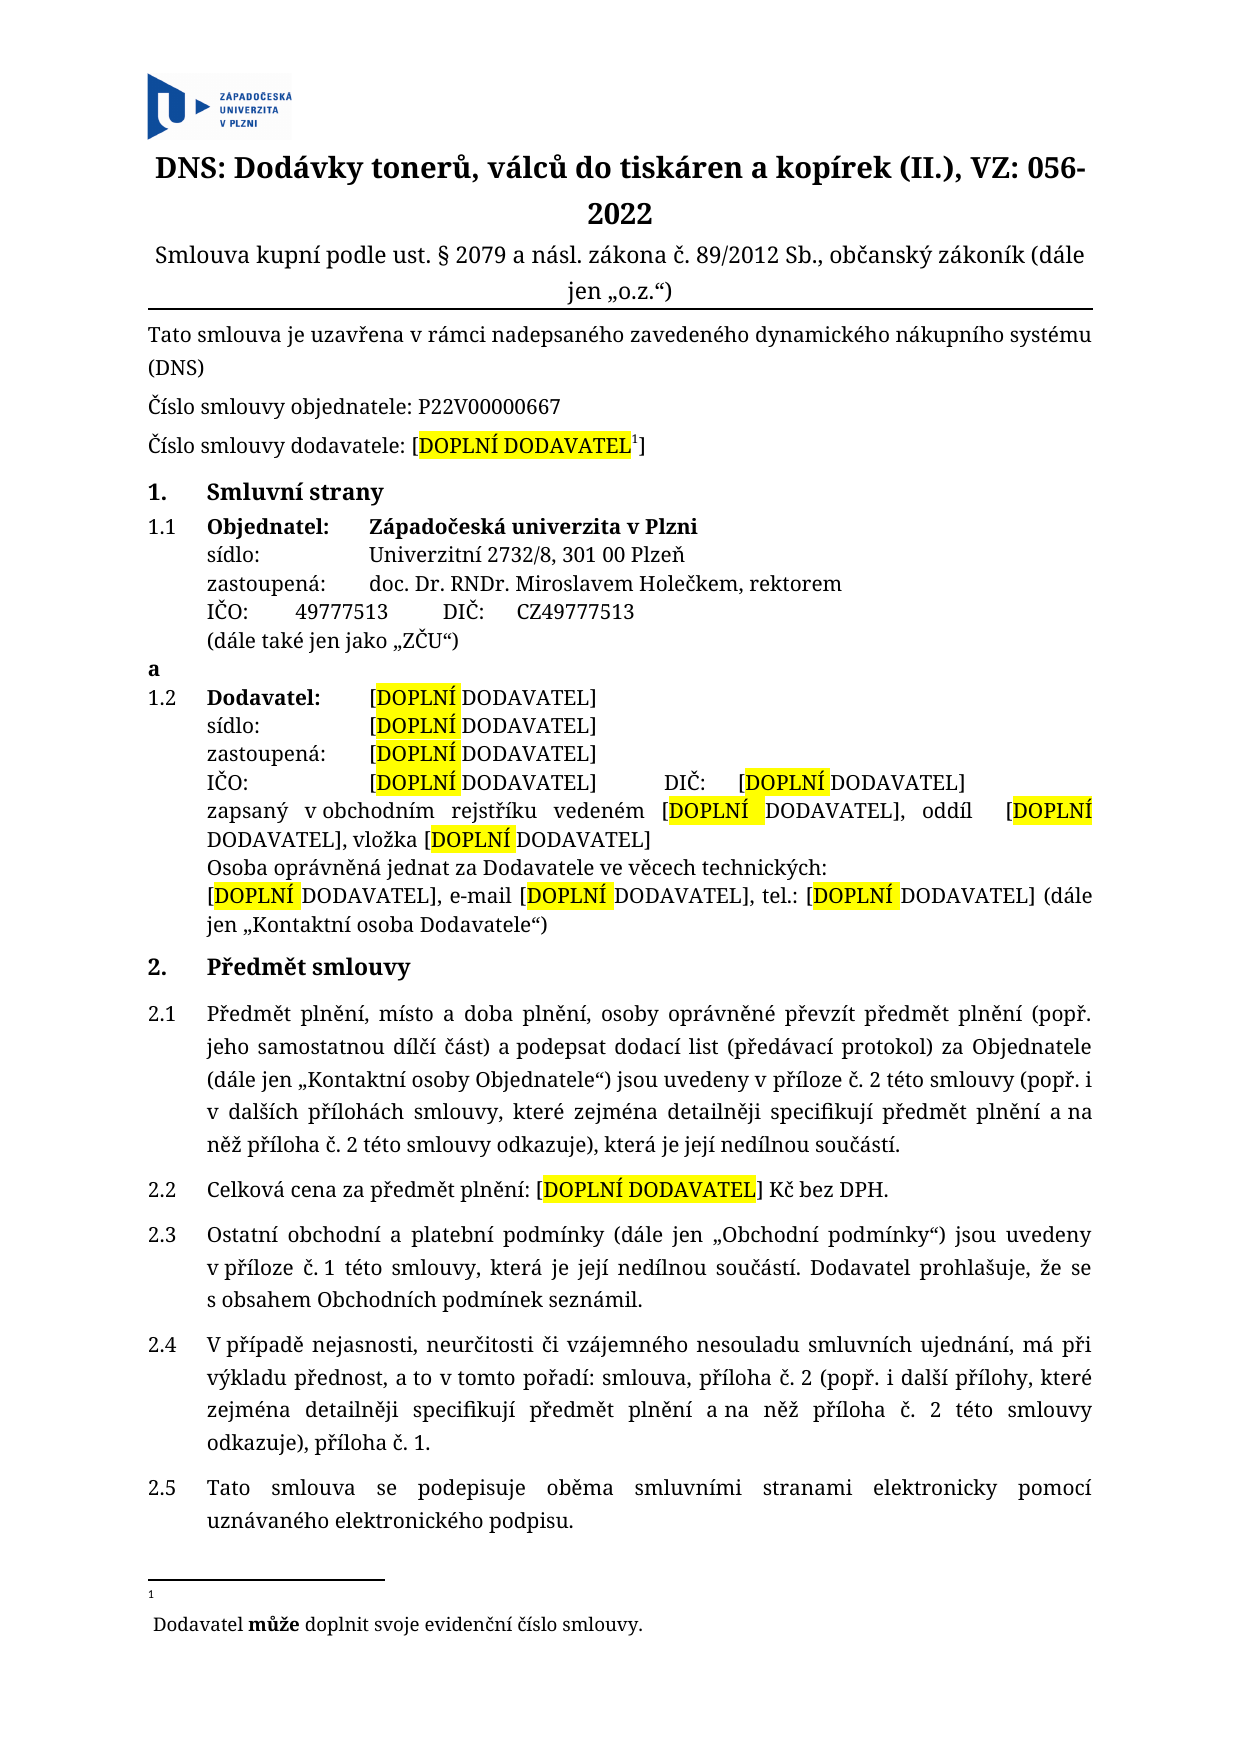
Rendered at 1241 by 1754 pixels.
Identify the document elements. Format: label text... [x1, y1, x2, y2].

text [DOPLNÍ DODAVATEL], e-mail [DOPLNÍ DODAVATEL], tel.: [DOPLNÍ DODAVATEL] (dále jen „Kontaktní osoba Dodavatele“) [207, 882, 1093, 938]
text Tato smlouva je uzavřena v rámci nadepsaného zavedeného dynamického nákupního systému (DNS) [148, 321, 1093, 382]
text Osoba oprávněná jednat za Dodavatele ve věcech technických: [207, 853, 1093, 882]
text Číslo smlouvy dodavatele: [DOPLNÍ DODAVATEL] [631, 431, 1093, 459]
list Ostatní obchodní a platební podmínky (dále jen „Obchodní podmínky“) jsou uvedeny v příloze č. 1 této smlouvy, která je její nedílnou součástí. Dodavatel prohlašuje, že se s obsahem Obchodních podmínek seznámil. [148, 1220, 1093, 1314]
text zastoupená: doc. Dr. RNDr. Miroslavem Holečkem, rektorem [207, 569, 1093, 597]
list Celková cena za předmět plnění: [DOPLNÍ DODAVATEL] Kč bez DPH. [756, 1175, 1093, 1203]
list Dodavatel: [DOPLNÍ DODAVATEL] [148, 683, 376, 711]
text zastoupená: [DOPLNÍ DODAVATEL] [207, 739, 1093, 768]
list Smluvní strany [148, 476, 1093, 507]
list Celková cena za předmět plnění: [DOPLNÍ DODAVATEL] Kč bez DPH. [148, 1175, 543, 1203]
text zapsaný v obchodním rejstříku vedeném [DOPLNÍ DODAVATEL], oddíl [DOPLNÍ DODAVATEL], vložka [DOPLNÍ DODAVATEL] [207, 796, 1093, 853]
text a [148, 654, 1093, 683]
text (dále také jen jako „ZČU“) [207, 626, 1093, 654]
list Dodavatel: [DOPLNÍ DODAVATEL] [461, 683, 1093, 711]
text IČO: [DOPLNÍ DODAVATEL] DIČ: [DOPLNÍ DODAVATEL] [207, 768, 376, 796]
text sídlo: [DOPLNÍ DODAVATEL] [207, 711, 376, 739]
text IČO: [DOPLNÍ DODAVATEL] DIČ: [DOPLNÍ DODAVATEL] [461, 768, 745, 796]
list V případě nejasnosti, neurčitosti či vzájemného nesouladu smluvních ujednání, má při výkladu přednost, a to v tomto pořadí: smlouva, příloha č. 2 (popř. i další přílohy, které zejména detailněji specifikují předmět plnění a na něž příloha č. 2 této smlouvy odkazuje), příloha č. 1. [148, 1330, 1093, 1457]
list Tato smlouva se podepisuje oběma smluvními stranami elektronicky pomocí uznávaného elektronického podpisu. [148, 1473, 1093, 1534]
picture [147, 73, 292, 140]
list Předmět smlouvy [148, 951, 1093, 982]
text DNS: Dodávky tonerů, válců do tiskáren a kopírek (II.), VZ: 056-2022 [148, 148, 1093, 233]
text Číslo smlouvy objednatele: P22V00000667 [148, 392, 1093, 421]
text IČO: 49777513 DIČ: CZ49777513 [207, 597, 1093, 626]
text sídlo: Univerzitní 2732/8, 301 00 Plzeň [207, 540, 1093, 569]
text Číslo smlouvy dodavatele: [DOPLNÍ DODAVATEL] [148, 431, 419, 459]
text IČO: [DOPLNÍ DODAVATEL] DIČ: [DOPLNÍ DODAVATEL] [830, 768, 1093, 796]
text Smlouva kupní podle ust. § 2079 a násl. zákona č. 89/2012 Sb., občanský zákoník (dále jen „o.z.“) [148, 239, 1093, 308]
list Předmět plnění, místo a doba plnění, osoby oprávněné převzít předmět plnění (popř. jeho samostatnou dílčí část) a podepsat dodací list (předávací protokol) za Objednatele (dále jen „Kontaktní osoby Objednatele“) jsou uvedeny v příloze č. 2 této smlouvy (popř. i v dalších přílohách smlouvy, které zejména detailněji specifikují předmět plnění a na něž příloha č. 2 této smlouvy odkazuje), která je její nedílnou součástí. [148, 999, 1093, 1158]
list Objednatel: Západočeská univerzita v Plzni [148, 512, 1093, 540]
text sídlo: [DOPLNÍ DODAVATEL] [461, 711, 1093, 739]
